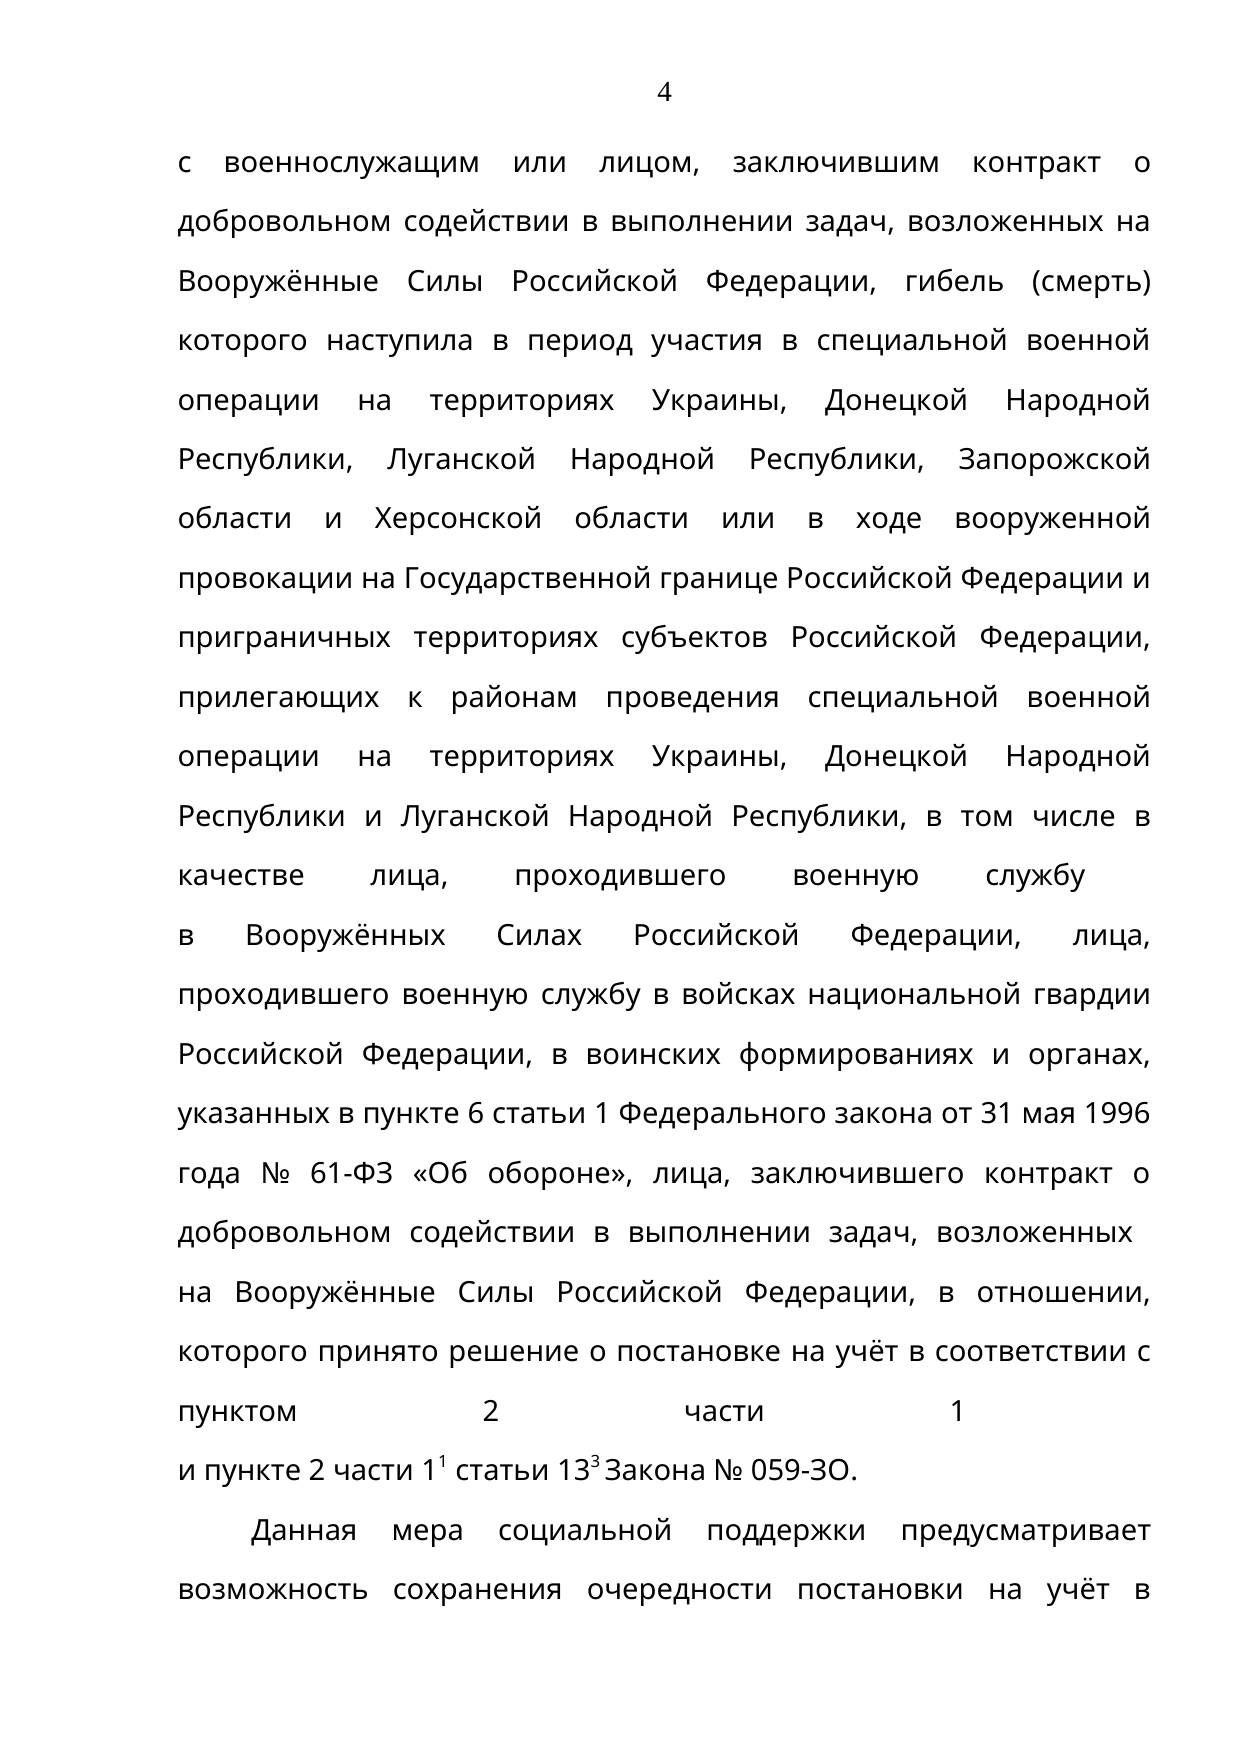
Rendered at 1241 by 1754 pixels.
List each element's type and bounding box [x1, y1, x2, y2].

text [177, 1509, 1152, 1608]
text [177, 141, 1152, 1489]
